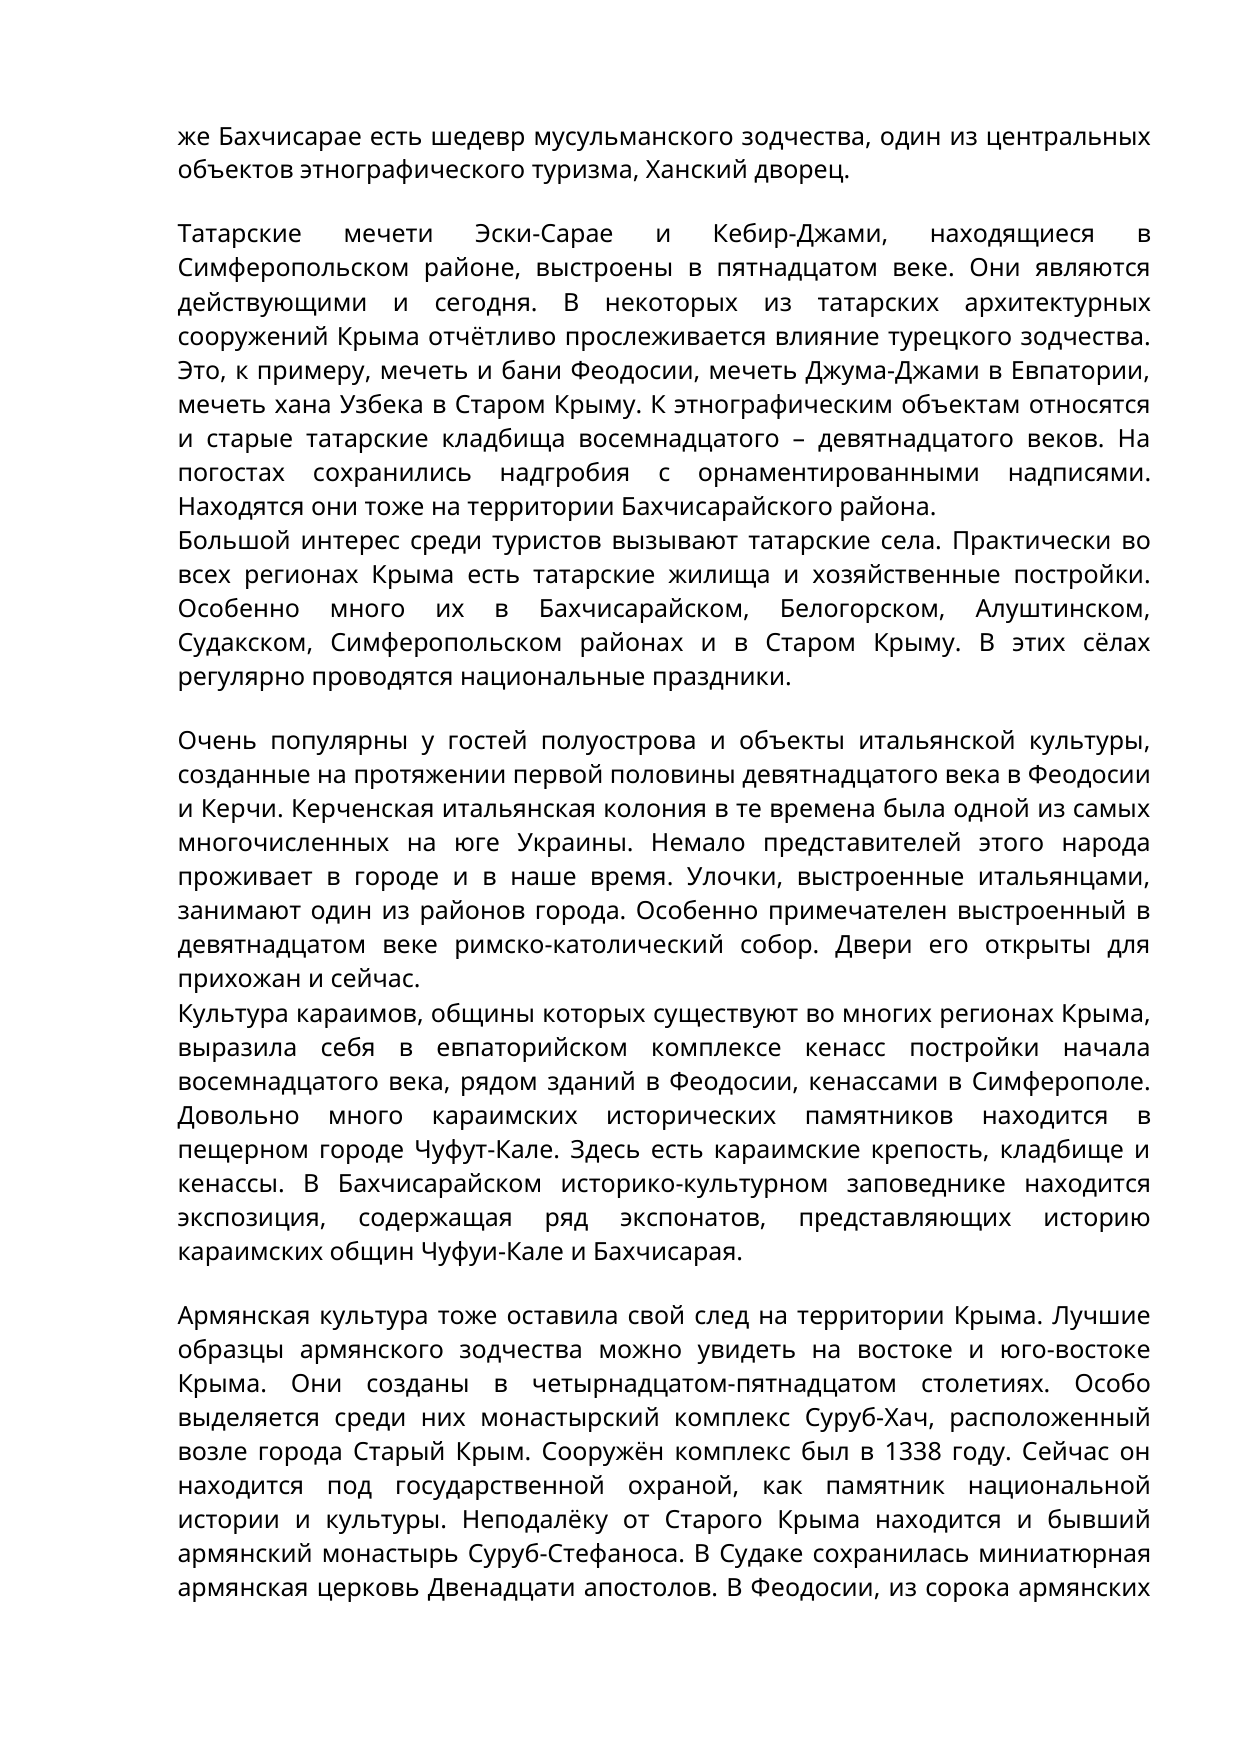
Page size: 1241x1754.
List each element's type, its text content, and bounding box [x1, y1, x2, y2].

text Культура караимов, общины которых существуют во многих регионах Крыма, выразила себя в евпаторийском комплексе кенасс постройки начала восемнадцатого века, рядом зданий в Феодосии, кенассами в Симферополе. Довольно много караимских исторических памятников находится в пещерном городе Чуфут-Кале. Здесь есть караимские крепость, кладбище и кенассы. В Бахчисарайском историко-культурном заповеднике находится экспозиция, содержащая ряд экспонатов, представляющих историю караимских общин Чуфуи-Кале и Бахчисарая. [177, 995, 1152, 1268]
text Большой интерес среди туристов вызывают татарские села. Практически во всех регионах Крыма есть татарские жилища и хозяйственные постройки. Особенно много их в Бахчисарайском, Белогорском, Алуштинском, Судакском, Симферопольском районах и в Старом Крыму. В этих сёлах регулярно проводятся национальные праздники. [177, 523, 1152, 693]
text Татарские мечети Эски-Сарае и Кебир-Джами, находящиеся в Симферопольском районе, выстроены в пятнадцатом веке. Они являются действующими и сегодня. В некоторых из татарских архитектурных сооружений Крыма отчётливо прослеживается влияние турецкого зодчества. Это, к примеру, мечеть и бани Феодосии, мечеть Джума-Джами в Евпатории, мечеть хана Узбека в Старом Крыму. К этнографическим объектам относятся и старые татарские кладбища восемнадцатого – девятнадцатого веков. На погостах сохранились надгробия с орнаментированными надписями. Находятся они тоже на территории Бахчисарайского района. [177, 216, 1152, 523]
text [177, 118, 1152, 186]
text Очень популярны у гостей полуострова и объекты итальянской культуры, созданные на протяжении первой половины девятнадцатого века в Феодосии и Керчи. Керченская итальянская колония в те времена была одной из самых многочисленных на юге Украины. Немало представителей этого народа проживает в городе и в наше время. Улочки, выстроенные итальянцами, занимают один из районов города. Особенно примечателен выстроенный в девятнадцатом веке римско-католический собор. Двери его открыты для прихожан и сейчас. [177, 723, 1152, 995]
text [177, 1297, 1152, 1604]
